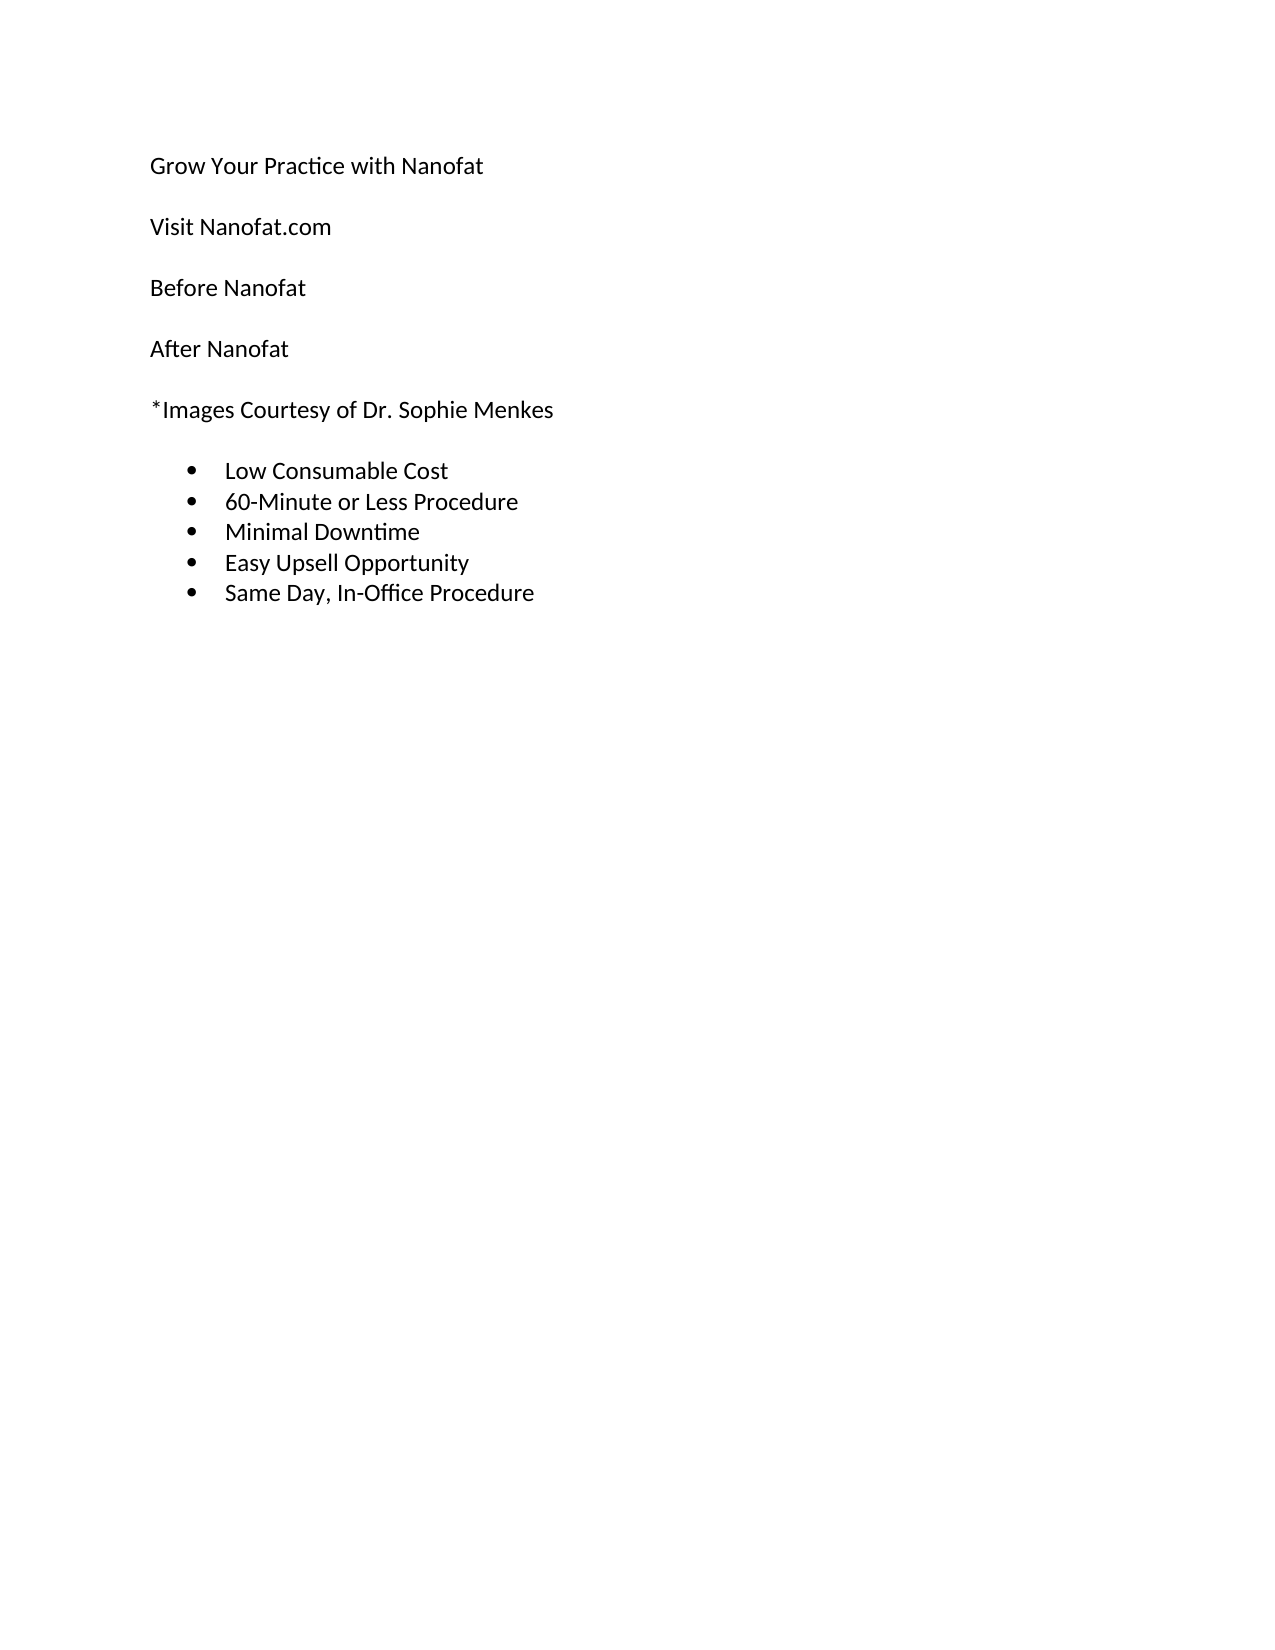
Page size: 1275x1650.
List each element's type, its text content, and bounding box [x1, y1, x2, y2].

list Same Day, In-Office Procedure [187, 577, 1125, 608]
text Before Nanofat [150, 272, 1125, 303]
text Grow Your Practice with Nanofat [150, 150, 1125, 181]
list Easy Upsell Opportunity [187, 547, 1125, 577]
text Visit Nanofat.com [150, 211, 1125, 242]
list Minimal Downtime [187, 516, 1125, 547]
text After Nanofat [150, 333, 1125, 364]
list 60-Minute or Less Procedure [187, 486, 1125, 516]
list Low Consumable Cost [187, 455, 1125, 486]
text *Images Courtesy of Dr. Sophie Menkes [150, 394, 1125, 425]
